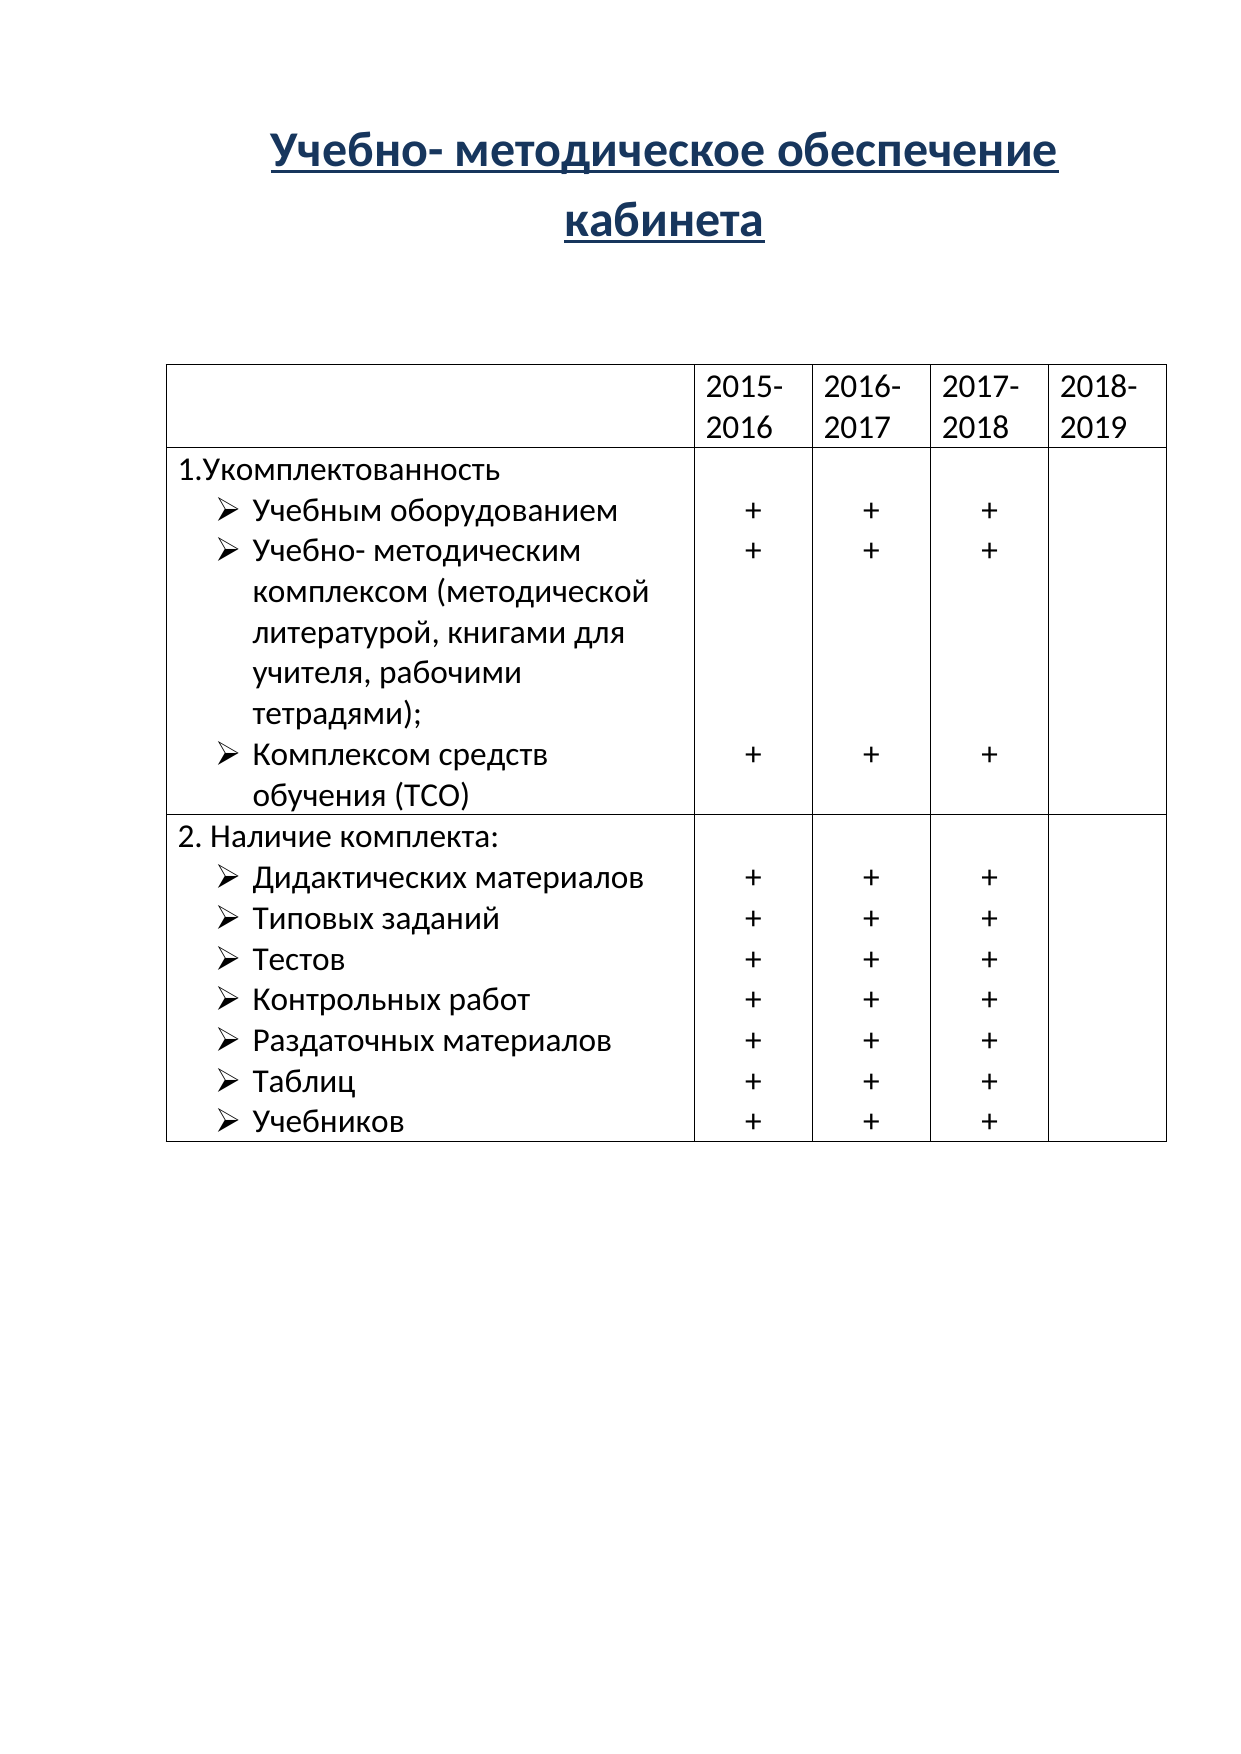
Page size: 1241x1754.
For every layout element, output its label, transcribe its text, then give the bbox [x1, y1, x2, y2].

table_header 2017-2018 [931, 365, 1048, 447]
table_cell + + + + + + + [813, 815, 930, 1141]
table_cell [1049, 815, 1166, 1141]
table_cell + + + + + + + [695, 815, 812, 1141]
table_header 2016-2017 [813, 365, 930, 447]
table_header 2015-2016 [695, 365, 812, 447]
table_cell 2. Наличие комплекта: Дидактических материалов Типовых заданий Тестов Контрольных работ Раздаточных материалов Таблиц Учебников [167, 815, 694, 1141]
table_cell + + + [813, 448, 930, 814]
table_cell + + + [931, 448, 1048, 814]
table_cell + + + + + + + [931, 815, 1048, 1141]
table_cell 1.Укомплектованность Учебным оборудованием Учебно- методическим комплексом (методической литературой, книгами для учителя, рабочими тетрадями); Комплексом средств обучения (ТСО) [167, 448, 694, 814]
text Учебно- методическое обеспечение кабинета [177, 118, 1152, 249]
table_header [167, 365, 694, 447]
table_header 2018-2019 [1049, 365, 1166, 447]
table_cell [1049, 448, 1166, 814]
table_cell + + + [695, 448, 812, 814]
